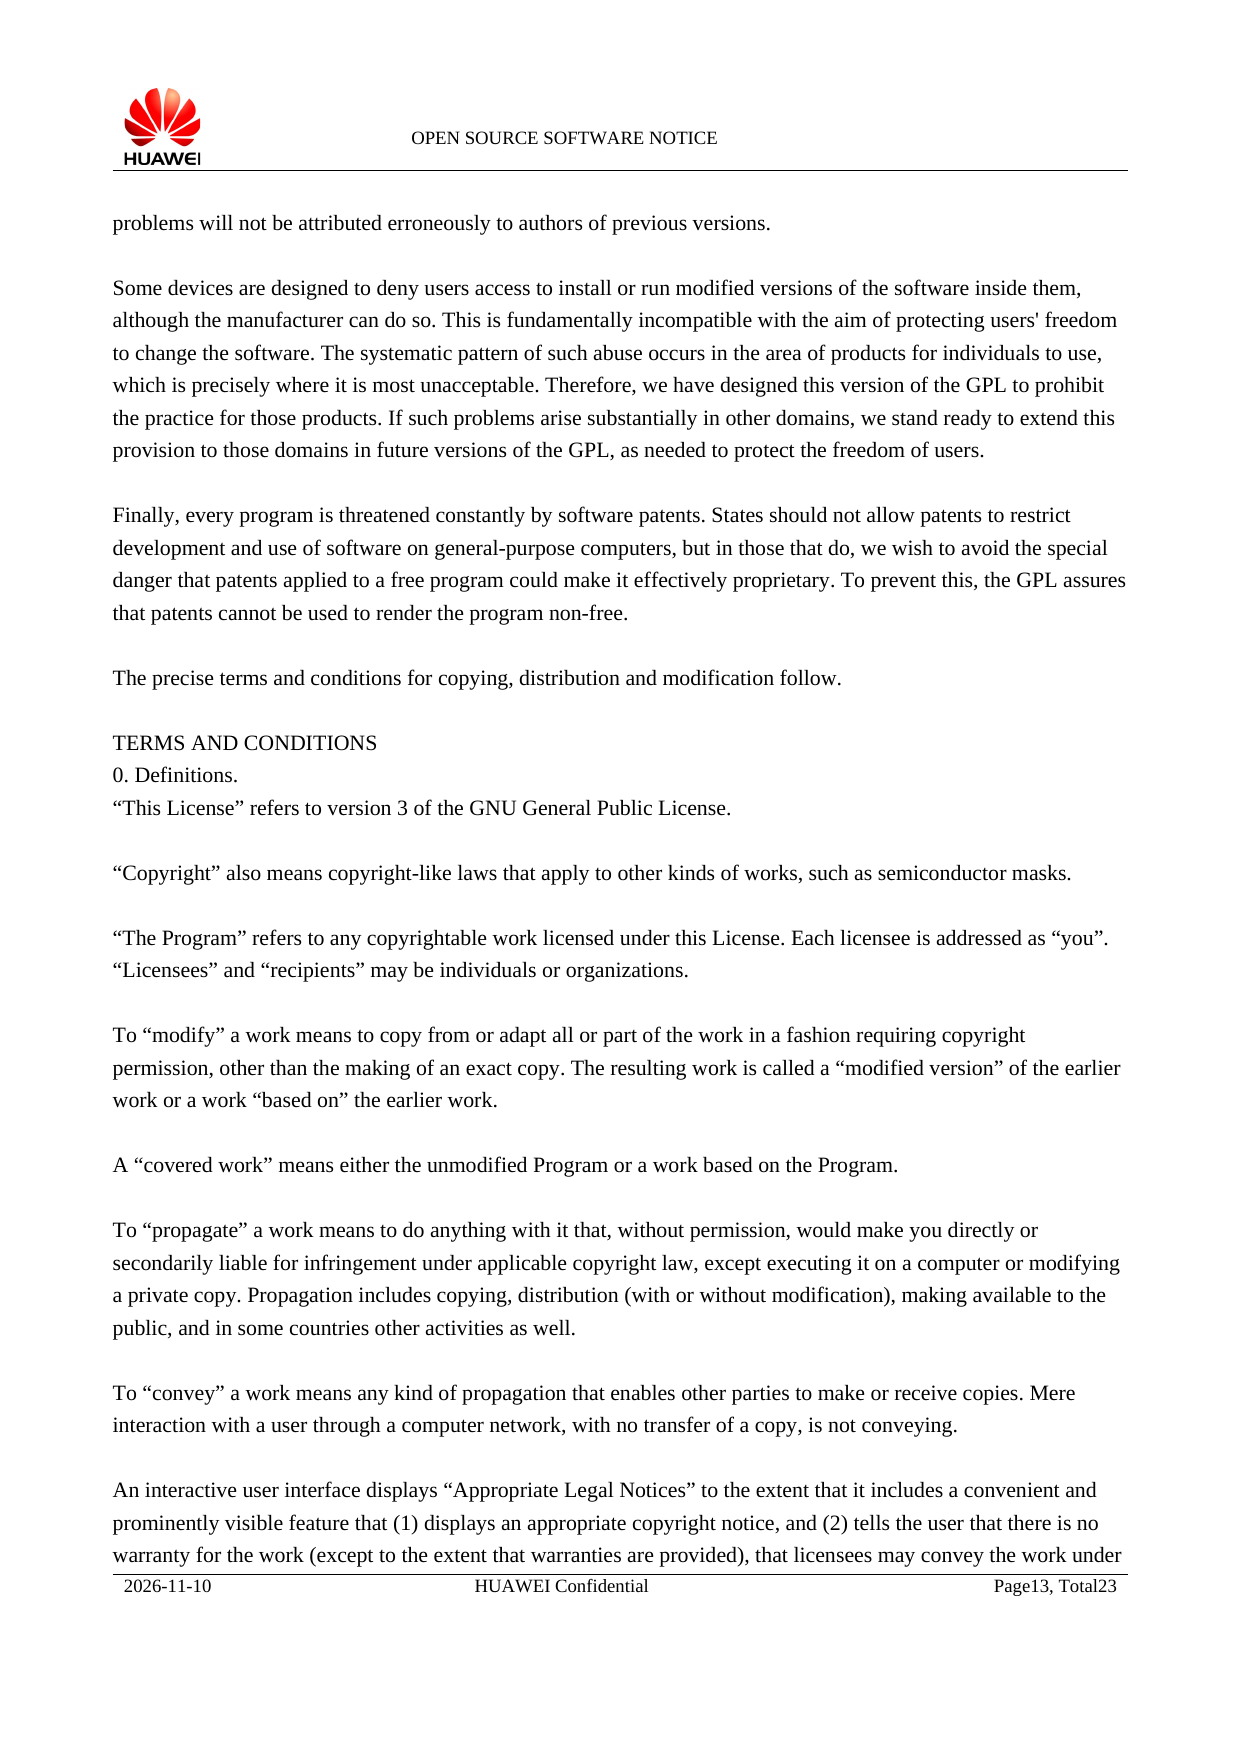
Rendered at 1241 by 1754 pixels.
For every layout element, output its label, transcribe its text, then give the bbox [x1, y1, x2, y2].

picture [124, 88, 201, 165]
